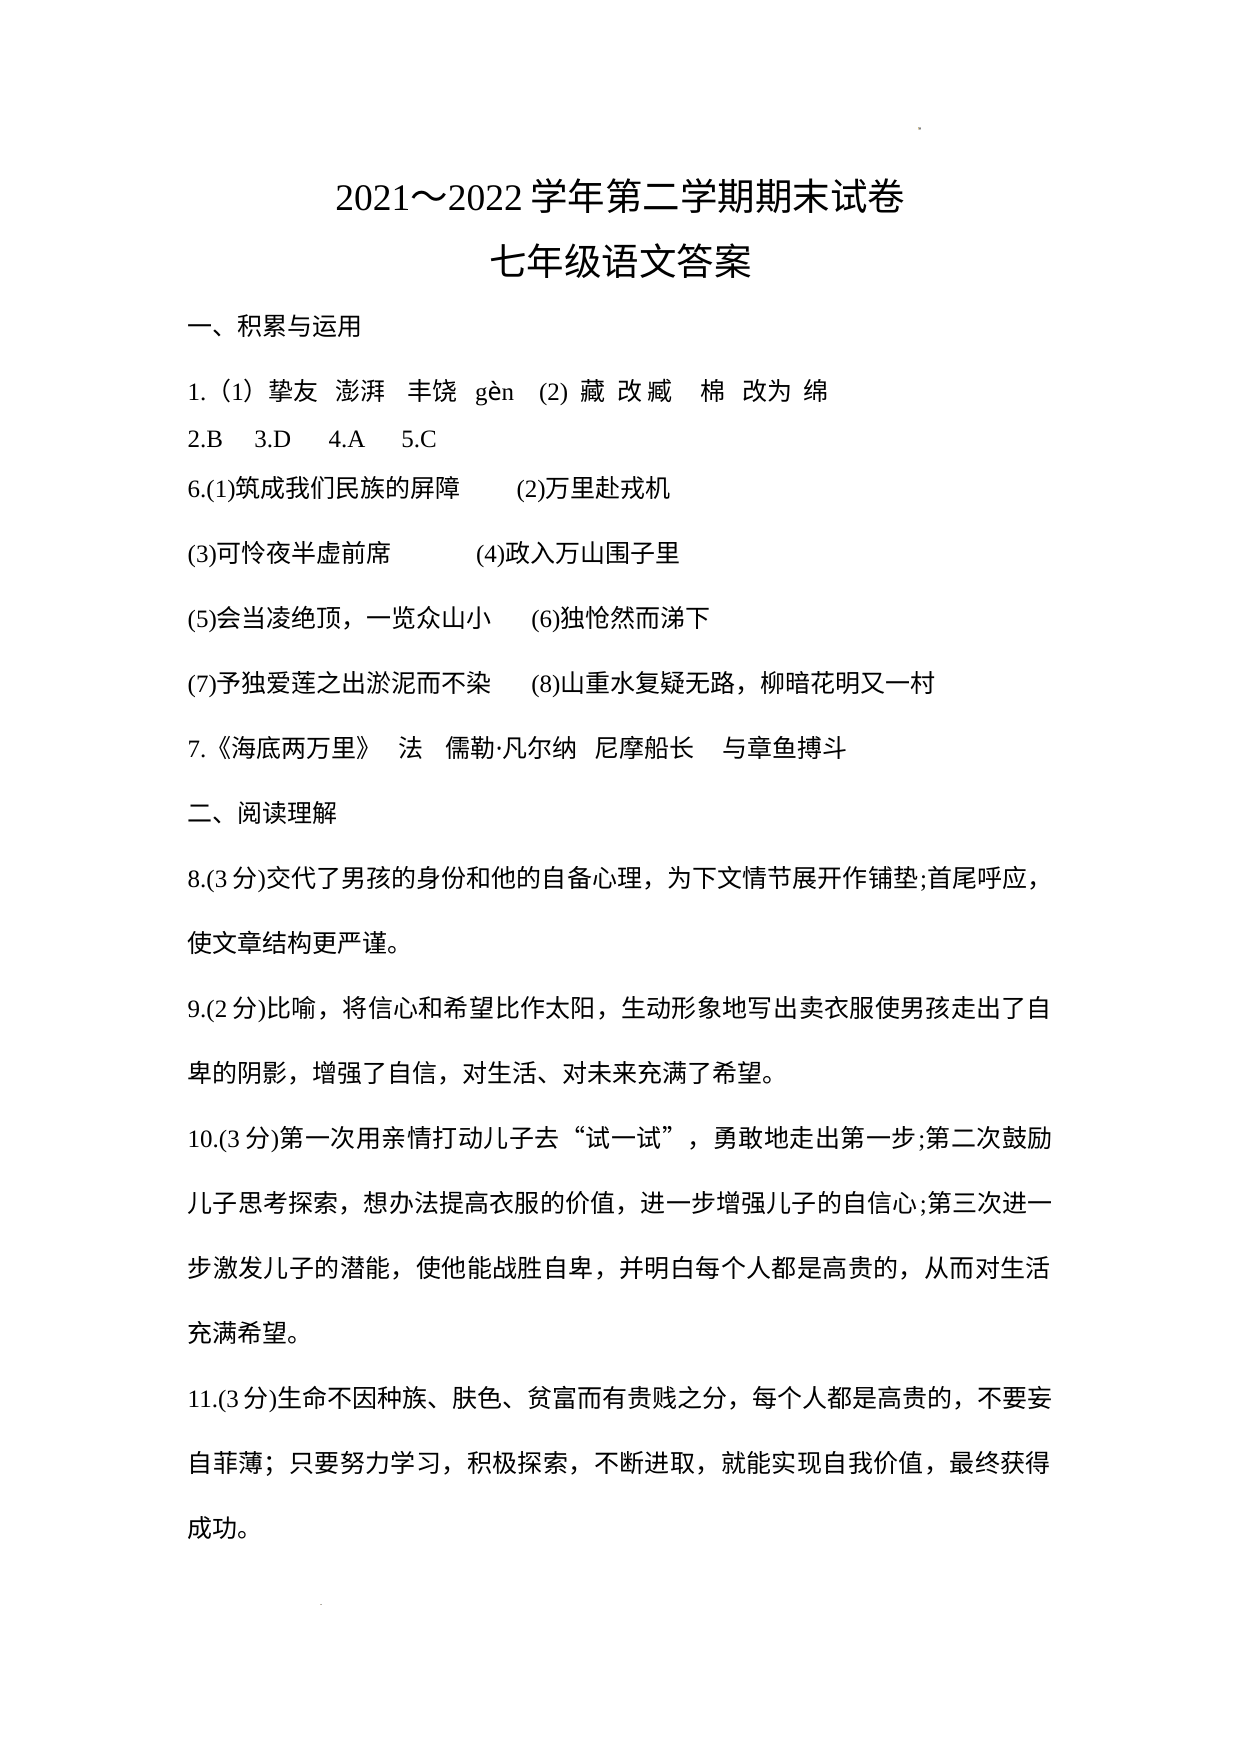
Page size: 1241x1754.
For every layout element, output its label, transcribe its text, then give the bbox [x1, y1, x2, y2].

text 2021～2022学年第二学期期末试卷 [187, 162, 1053, 227]
text 6.(1)筑成我们民族的屏障 (2)万里赴戎机 [187, 454, 1053, 519]
text 二、阅读理解 [187, 779, 1053, 844]
text (7)予独爱莲之出淤泥而不染 (8)山重水复疑无路，柳暗花明又一村 [187, 649, 1053, 714]
list 2.B 3.D 4.A 5.C [187, 422, 1053, 454]
text 8.(3分)交代了男孩的身份和他的自备心理，为下文情节展开作铺垫;首尾呼应，使文章结构更严谨。 [187, 844, 1053, 974]
text 11.(3分)生命不因种族、肤色、贫富而有贵贱之分，每个人都是高贵的，不要妄自菲薄；只要努力学习，积极探索，不断进取，就能实现自我价值，最终获得成功。 [187, 1364, 1053, 1559]
text 七年级语文答案 [187, 227, 1053, 292]
text (3)可怜夜半虚前席 (4)政入万山围子里 [187, 519, 1053, 584]
list 积累与运用 [187, 292, 1053, 357]
text 7.《海底两万里》 法 儒勒·凡尔纳 尼摩船长 与章鱼搏斗 [187, 714, 1053, 779]
list 1.（1）挚友 澎湃 丰饶 gèn (2) 藏 改 臧 棉 改为 绵 [187, 357, 1053, 422]
text 10.(3分)第一次用亲情打动儿子去“试一试”，勇敢地走出第一步;第二次鼓励儿子思考探索，想办法提高衣服的价值，进一步增强儿子的自信心;第三次进一步激发儿子的潜能，使他能战胜自卑，并明白每个人都是高贵的，从而对生活充满希望。 [187, 1104, 1053, 1364]
text (5)会当凌绝顶，一览众山小 (6)独怆然而涕下 [187, 584, 1053, 649]
text 9.(2分)比喻，将信心和希望比作太阳，生动形象地写出卖衣服使男孩走出了自卑的阴影，增强了自信，对生活、对未来充满了希望。 [187, 974, 1053, 1104]
